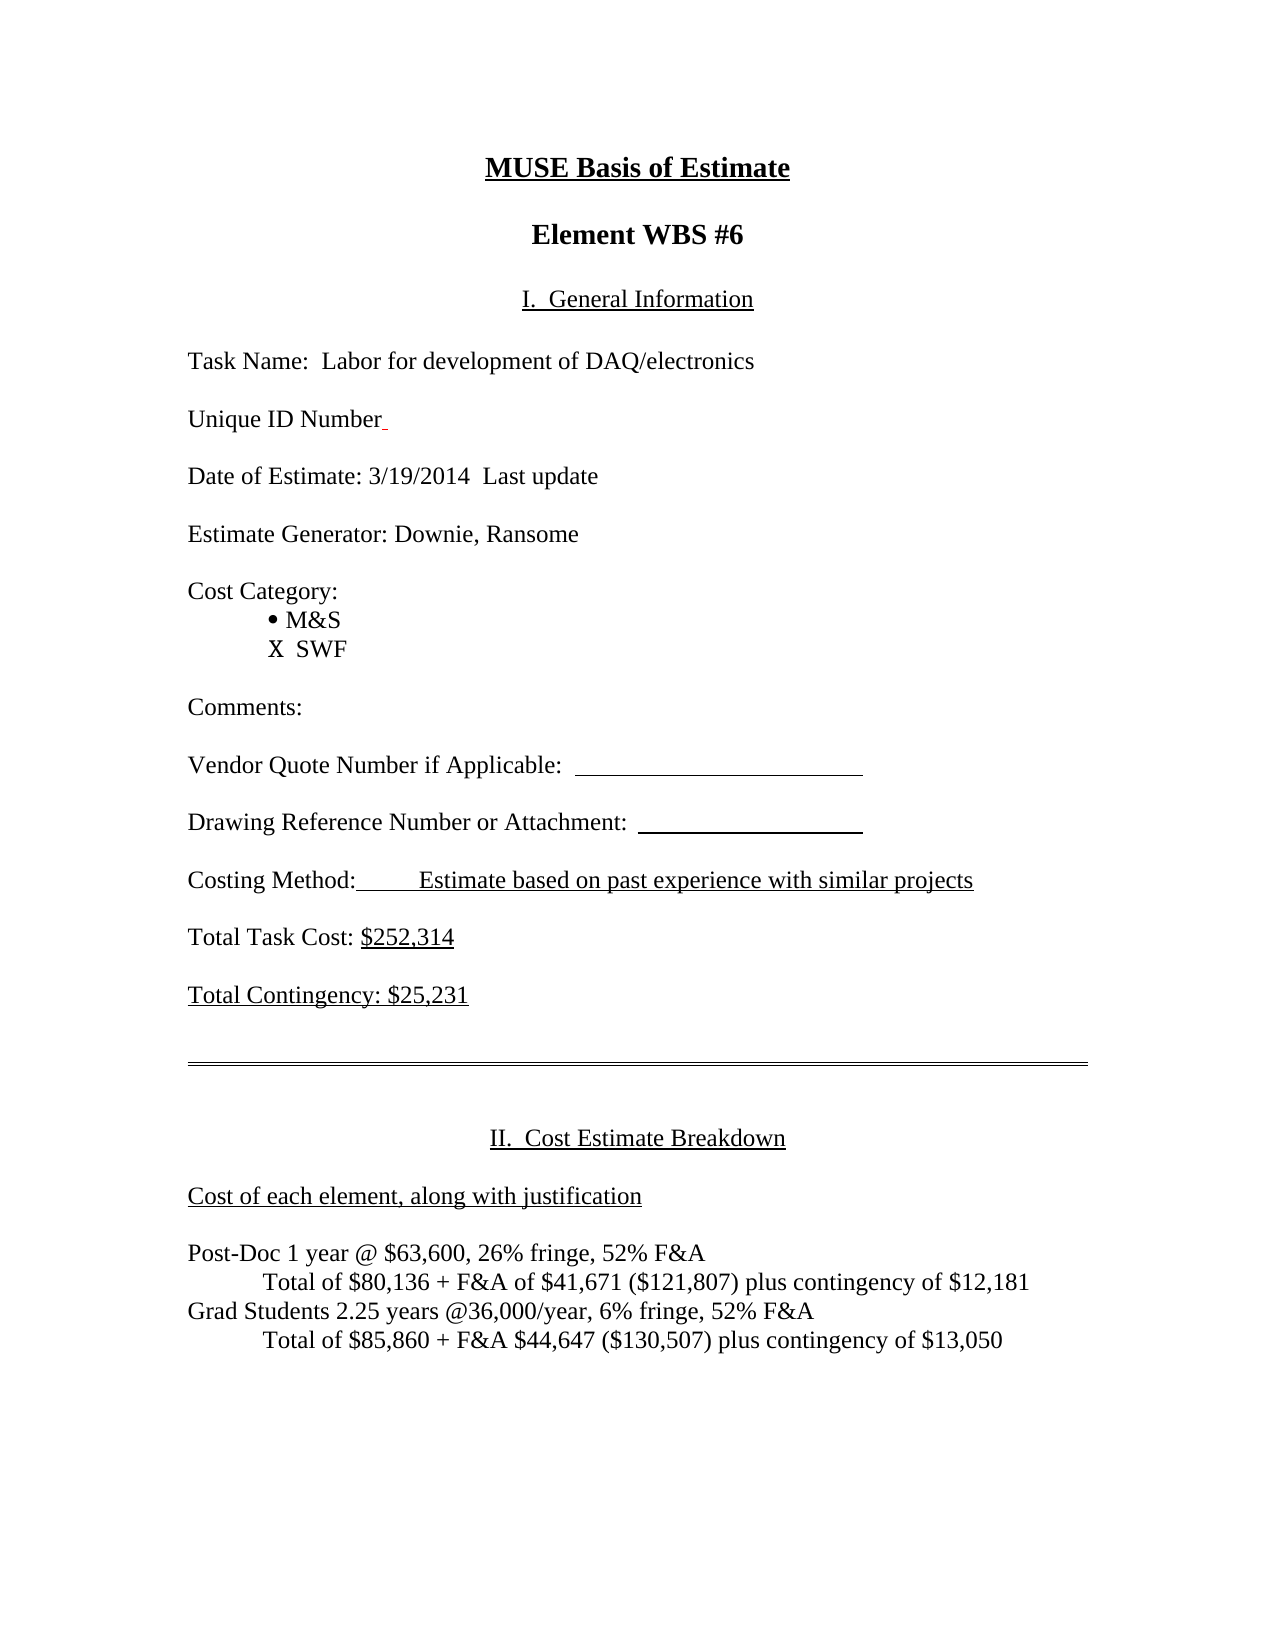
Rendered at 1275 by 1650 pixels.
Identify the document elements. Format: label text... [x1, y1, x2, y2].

text Element WBS #6 [187, 217, 1087, 251]
text I. General Information [187, 284, 1087, 313]
text Total of $85,860 + F&A $44,647 ($130,507) plus contingency of $13,050 [187, 1325, 1087, 1353]
text Vendor Quote Number if Applicable: [187, 750, 1087, 778]
text MUSE Basis of Estimate [187, 150, 1087, 183]
text Cost Category: [187, 576, 1087, 605]
text Drawing Reference Number or Attachment: [187, 807, 1087, 836]
text Costing Method: Estimate based on past experience with similar projects [187, 865, 1087, 893]
text Cost of each element, along with justification [187, 1181, 1087, 1210]
text Total of $80,136 + F&A of $41,671 ($121,807) plus contingency of $12,181 [187, 1267, 1087, 1296]
text XSWF [187, 634, 1087, 663]
text Estimate Generator: Downie, Ransome [187, 519, 1087, 548]
text Task Name: Labor for development of DAQ/electronics [187, 346, 1087, 375]
text Total Contingency: $25,231 [187, 980, 1087, 1008]
text Total Task Cost: $252,314 [187, 922, 1087, 951]
text II. Cost Estimate Breakdown [187, 1123, 1087, 1152]
text Grad Students 2.25 years @36,000/year, 6% fringe, 52% F&A [187, 1296, 1087, 1325]
text Unique ID Number [187, 404, 1087, 433]
text Post-Doc 1 year @ $63,600, 26% fringe, 52% F&A [187, 1238, 1087, 1267]
text  M&S [187, 605, 1087, 634]
text Comments: [187, 692, 1087, 721]
text Date of Estimate: 3/19/2014 Last update [187, 461, 1087, 490]
